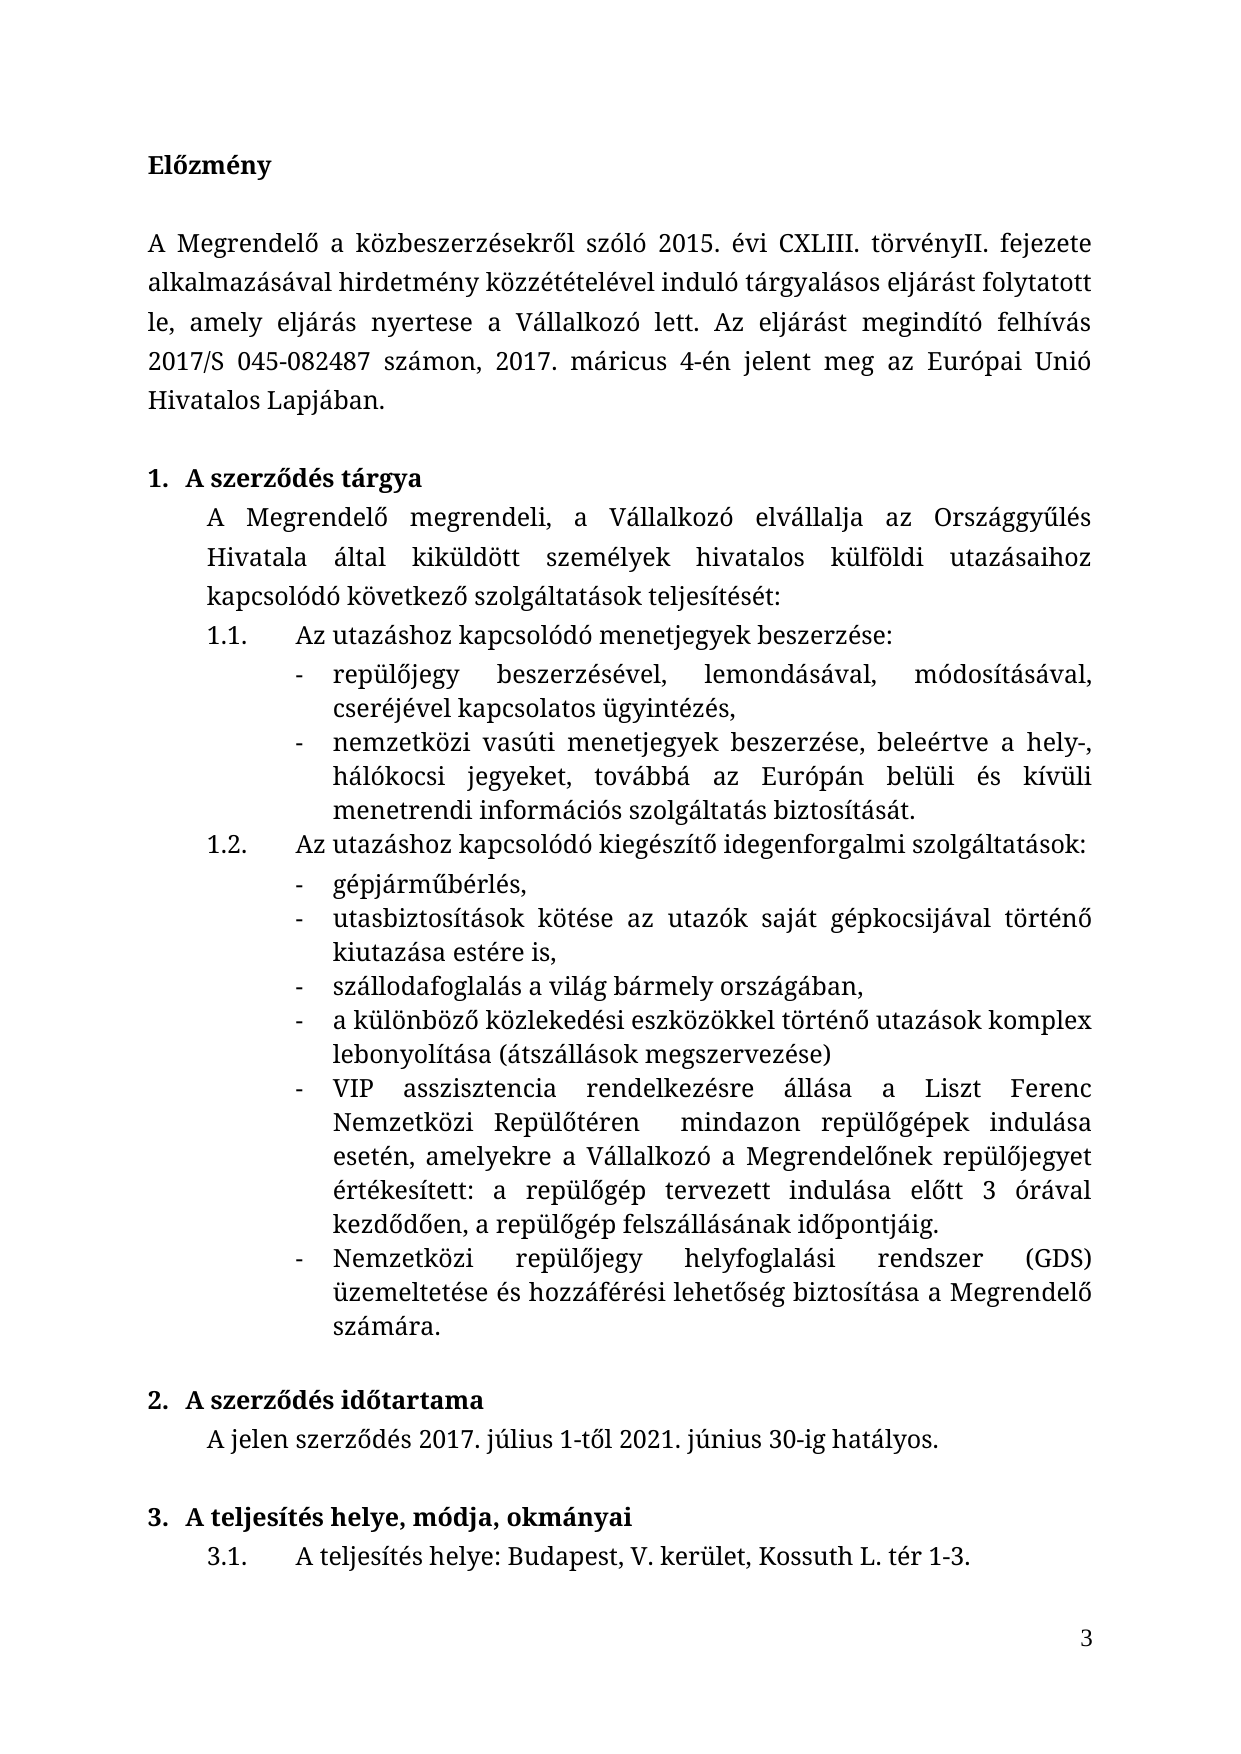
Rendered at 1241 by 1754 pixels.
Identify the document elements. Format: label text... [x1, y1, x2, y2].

list A szerződés tárgya [148, 461, 1093, 495]
list VIP asszisztencia rendelkezésre állása a Liszt Ferenc Nemzetközi Repülőtéren mindazon repülőgépek indulása esetén, amelyekre a Vállalkozó a Megrendelőnek repülőjegyet értékesített: a repülőgép tervezett indulása előtt 3 órával kezdődően, a repülőgép felszállásának időpontjáig. [295, 1071, 1093, 1241]
list gépjárműbérlés, [295, 866, 1093, 900]
text A Megrendelő a közbeszerzésekről szóló 2015. évi CXLIII. törvényII. fejezete alkalmazásával hirdetmény közzétételével induló tárgyalásos eljárást folytatott le, amely eljárás nyertese a Vállalkozó lett. Az eljárást megindító felhívás 2017/S 045-082487 számon, 2017. máricus 4-én jelent meg az Európai Unió Hivatalos Lapjában. [148, 226, 1093, 417]
list utasbiztosítások kötése az utazók saját gépkocsijával történő kiutazása estére is, [295, 900, 1093, 968]
list szállodafoglalás a világ bármely országában, [295, 968, 1093, 1002]
text A jelen szerződés 2017. július 1-től 2021. június 30-ig hatályos. [148, 1421, 1093, 1456]
list A teljesítés helye, módja, okmányai [148, 1500, 1093, 1534]
list A teljesítés helye: Budapest, V. kerület, Kossuth L. tér 1-3. [207, 1539, 1093, 1573]
list A szerződés időtartama [148, 1382, 1093, 1416]
text A Megrendelő megrendeli, a Vállalkozó elvállalja az Országgyűlés Hivatala által kiküldött személyek hivatalos külföldi utazásaihoz kapcsolódó következő szolgáltatások teljesítését: [207, 500, 1093, 612]
list nemzetközi vasúti menetjegyek beszerzése, beleértve a hely-, hálókocsi jegyeket, továbbá az Európán belüli és kívüli menetrendi információs szolgáltatás biztosítását. [295, 725, 1093, 827]
list Az utazáshoz kapcsolódó menetjegyek beszerzése: [207, 618, 1093, 652]
list Az utazáshoz kapcsolódó kiegészítő idegenforgalmi szolgáltatások: [207, 827, 1093, 861]
text Előzmény [148, 148, 1093, 182]
list repülőjegy beszerzésével, lemondásával, módosításával, cseréjével kapcsolatos ügyintézés, [295, 657, 1093, 725]
list Nemzetközi repülőjegy helyfoglalási rendszer (GDS) üzemeltetése és hozzáférési lehetőség biztosítása a Megrendelő számára. [295, 1241, 1093, 1343]
list a különböző közlekedési eszközökkel történő utazások komplex lebonyolítása (átszállások megszervezése) [295, 1002, 1093, 1071]
